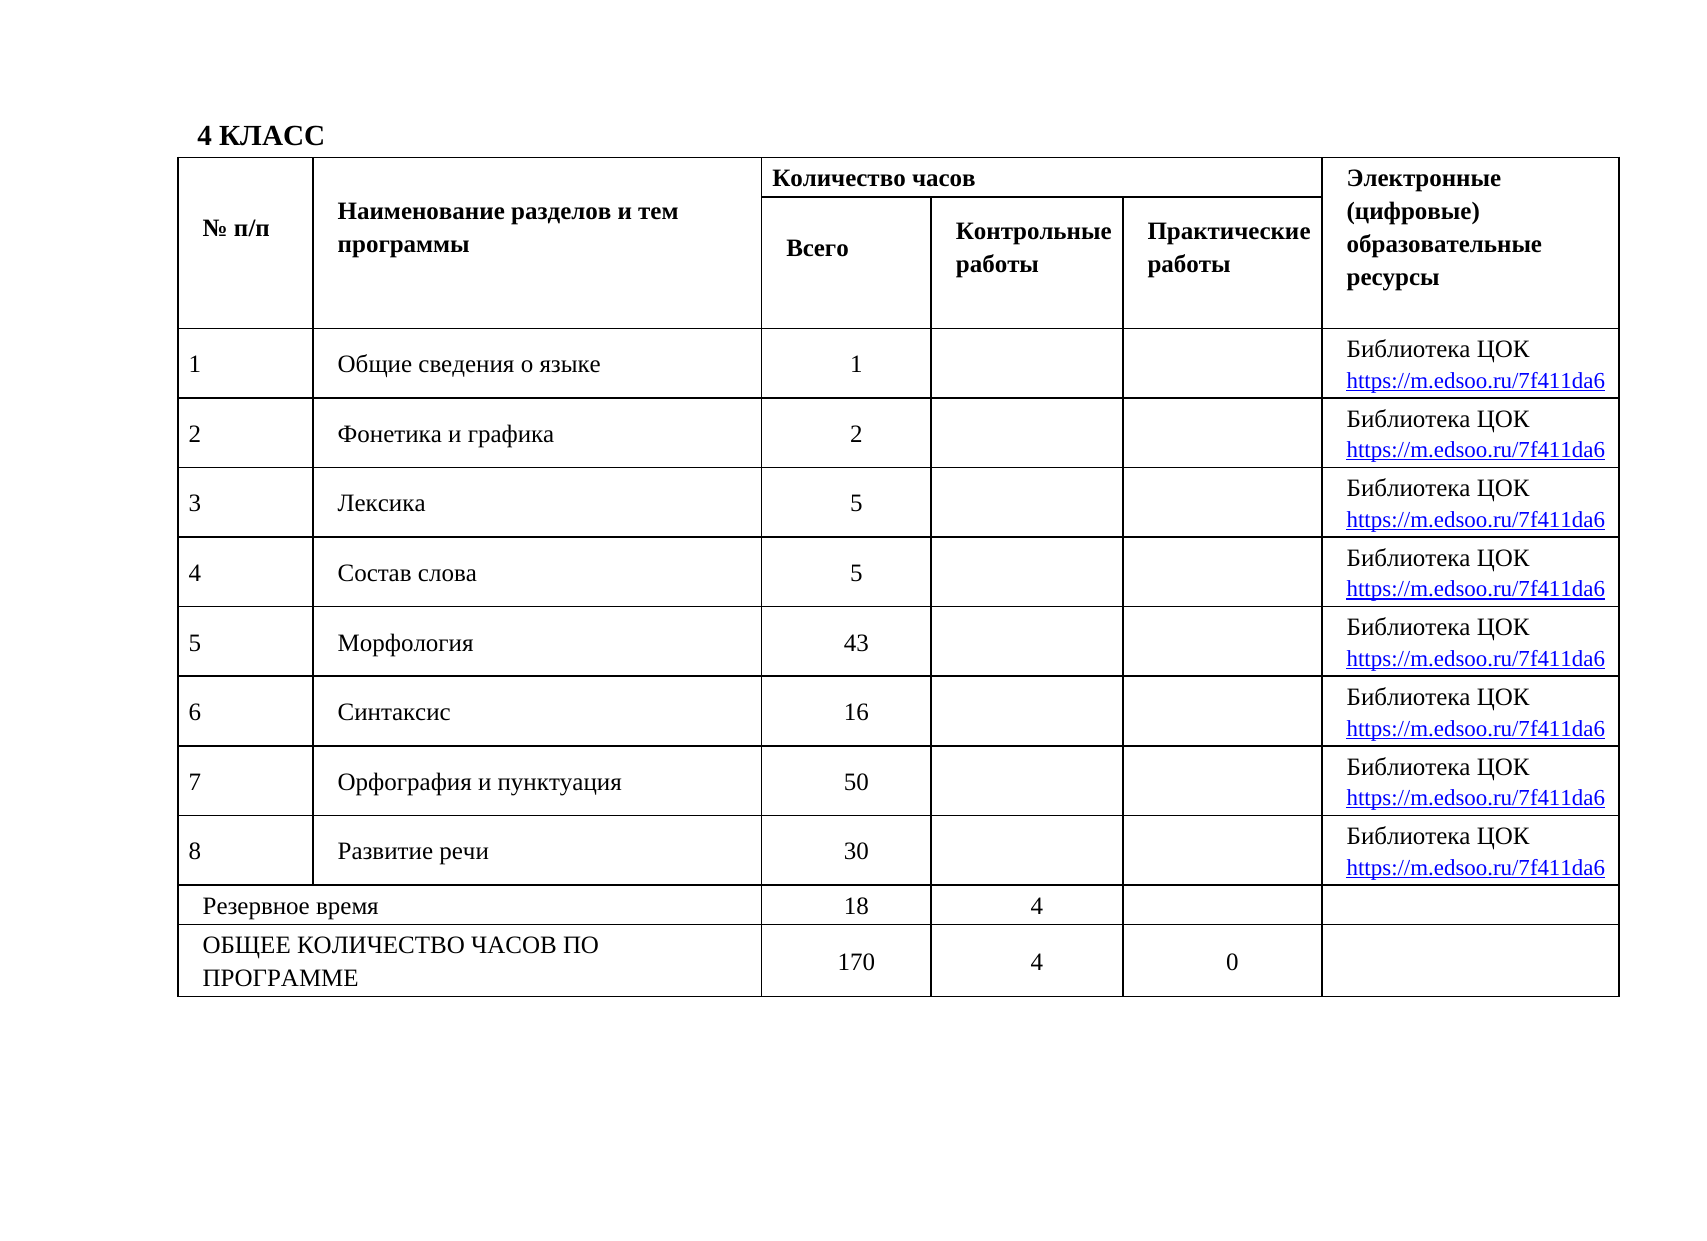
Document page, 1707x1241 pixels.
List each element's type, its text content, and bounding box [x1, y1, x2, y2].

table_cell [932, 607, 1122, 675]
table_cell [1124, 607, 1321, 675]
table_cell Фонетика и графика [314, 399, 761, 467]
table_cell [1323, 925, 1618, 996]
table_cell [932, 399, 1122, 467]
table_cell 4 [932, 925, 1122, 996]
table_cell Синтаксис [314, 677, 761, 745]
table_cell [932, 538, 1122, 606]
table_cell 7 [179, 747, 312, 814]
table_cell [1124, 677, 1321, 745]
table_cell Библиотека ЦОК https://m.edsoo.ru/7f411da6 [1323, 329, 1618, 397]
table_cell 18 [762, 886, 930, 923]
table_cell [1124, 399, 1321, 467]
table_cell 3 [179, 468, 312, 536]
table_cell [1124, 538, 1321, 606]
table_header № п/п [179, 158, 312, 327]
table_cell ОБЩЕЕ КОЛИЧЕСТВО ЧАСОВ ПО ПРОГРАММЕ [179, 925, 761, 996]
table_cell Библиотека ЦОК https://m.edsoo.ru/7f411da6 [1323, 747, 1618, 814]
table_cell [932, 329, 1122, 397]
table_cell [932, 747, 1122, 814]
table_cell [1124, 329, 1321, 397]
table_cell [1124, 468, 1321, 536]
table_cell 5 [762, 468, 930, 536]
table_cell 6 [179, 677, 312, 745]
table_cell 0 [1124, 925, 1321, 996]
table_cell Лексика [314, 468, 761, 536]
table_cell 4 [932, 886, 1122, 923]
table_cell 43 [762, 607, 930, 675]
table_cell 2 [762, 399, 930, 467]
table_header Наименование разделов и тем программы [314, 158, 761, 327]
table_cell Морфология [314, 607, 761, 675]
table_cell [932, 468, 1122, 536]
table_cell [1124, 886, 1321, 923]
table_cell Контрольные работы [932, 198, 1122, 327]
table_cell 8 [179, 816, 312, 884]
table_cell Библиотека ЦОК https://m.edsoo.ru/7f411da6 [1323, 468, 1618, 536]
table_cell 16 [762, 677, 930, 745]
table_cell 5 [179, 607, 312, 675]
table_cell 2 [179, 399, 312, 467]
table_cell 1 [179, 329, 312, 397]
table_cell [1323, 886, 1618, 923]
table_header Количество часов [762, 158, 1321, 196]
table_cell 30 [762, 816, 930, 884]
table_cell [1124, 816, 1321, 884]
table_cell Состав слова [314, 538, 761, 606]
table_cell [1124, 747, 1321, 814]
table_cell Практические работы [1124, 198, 1321, 327]
table_cell [932, 677, 1122, 745]
text 4 КЛАСС [190, 118, 1618, 152]
table_cell 50 [762, 747, 930, 814]
table_cell 170 [762, 925, 930, 996]
table_cell Развитие речи [314, 816, 761, 884]
table_header Электронные (цифровые) образовательные ресурсы [1323, 158, 1618, 327]
table_cell Библиотека ЦОК https://m.edsoo.ru/7f411da6 [1323, 677, 1618, 745]
table_cell Библиотека ЦОК https://m.edsoo.ru/7f411da6 [1323, 538, 1618, 606]
table_cell Общие сведения о языке [314, 329, 761, 397]
table_cell 4 [179, 538, 312, 606]
table_cell 5 [762, 538, 930, 606]
table_cell 1 [762, 329, 930, 397]
table_cell Библиотека ЦОК https://m.edsoo.ru/7f411da6 [1323, 399, 1618, 467]
table_cell Орфография и пунктуация [314, 747, 761, 814]
table_cell Библиотека ЦОК https://m.edsoo.ru/7f411da6 [1323, 816, 1618, 884]
table_cell Резервное время [179, 886, 761, 923]
table_cell Библиотека ЦОК https://m.edsoo.ru/7f411da6 [1323, 607, 1618, 675]
table_cell Всего [762, 198, 930, 327]
table_cell [932, 816, 1122, 884]
